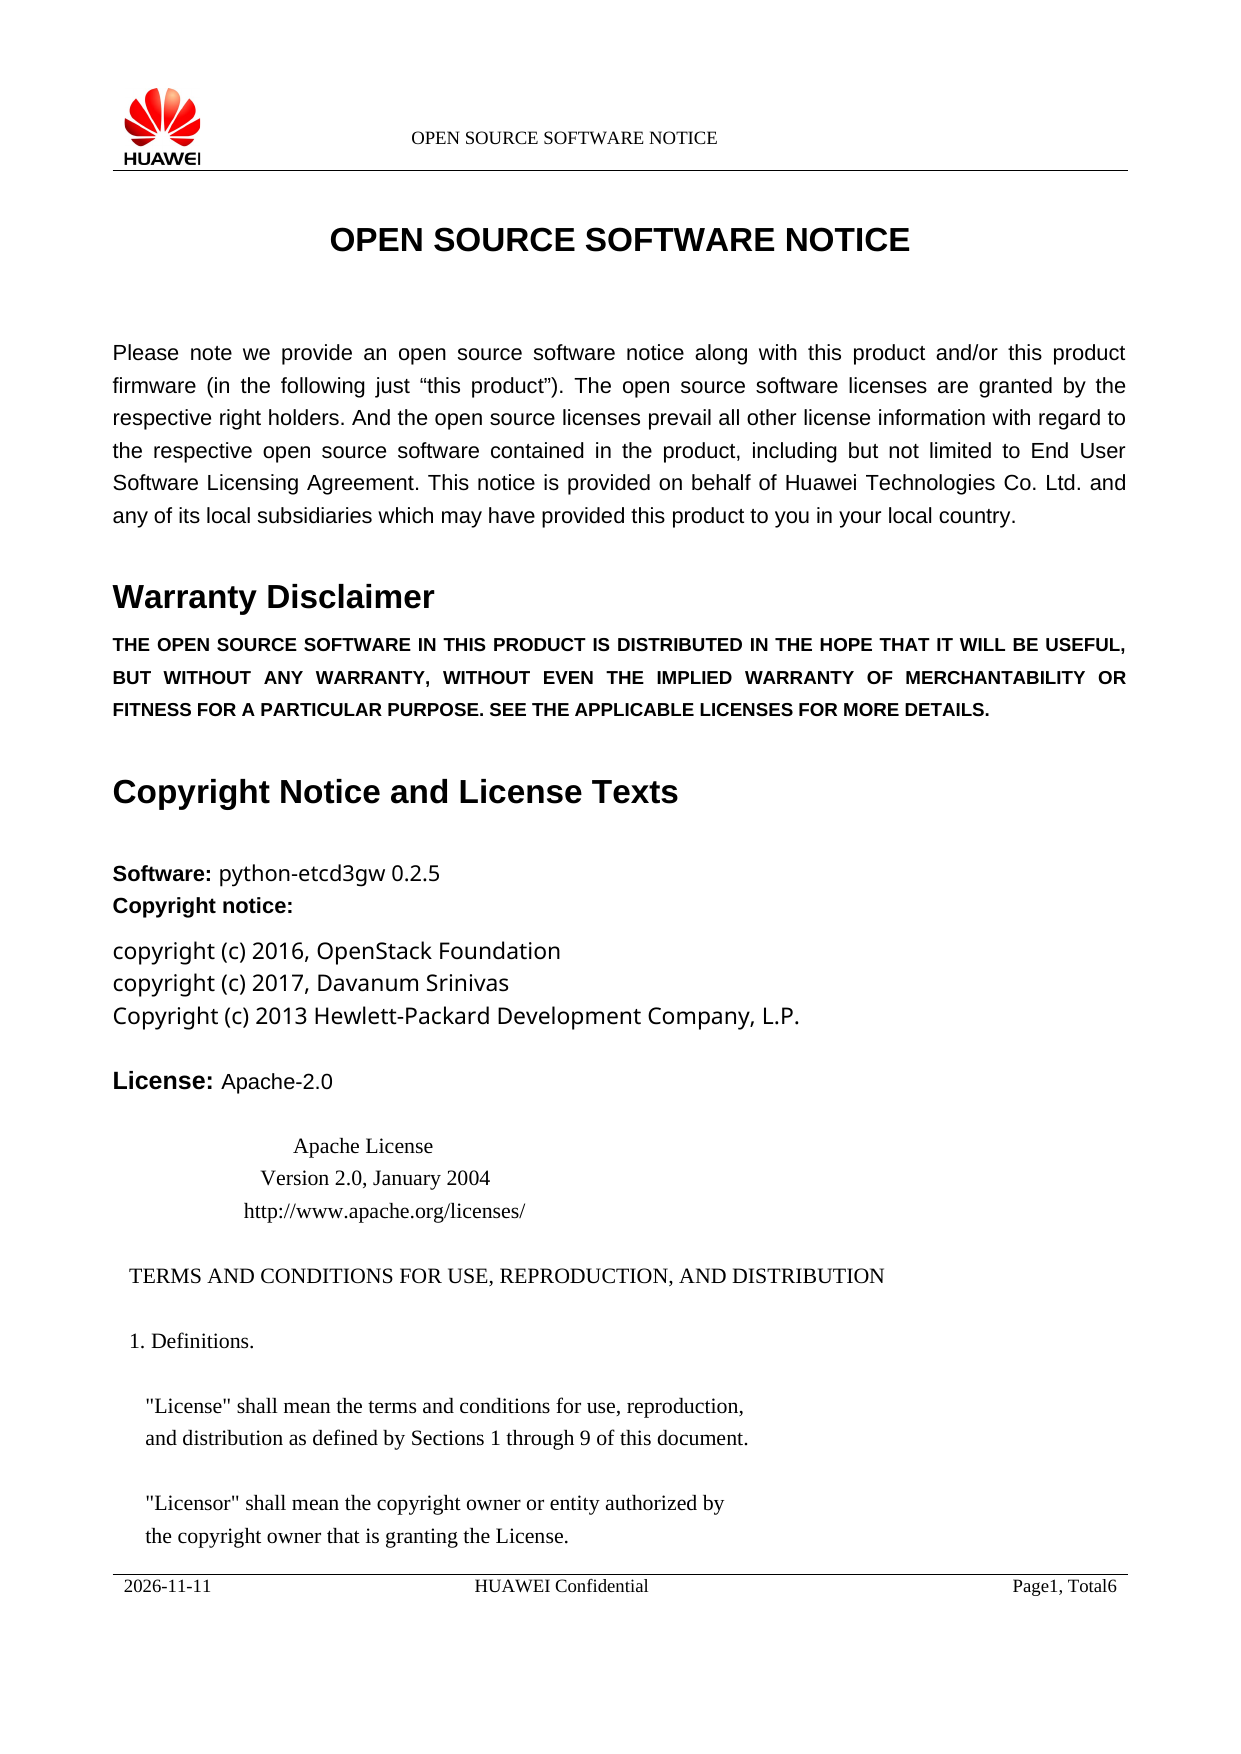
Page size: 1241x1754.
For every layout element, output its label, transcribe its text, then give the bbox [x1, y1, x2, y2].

text OPEN SOURCE SOFTWARE NOTICE [112, 206, 1128, 271]
text License: Apache-2.0 [112, 1064, 1128, 1096]
picture [124, 88, 201, 165]
title Software: python-etcd3gw 0.2.5 [112, 856, 1128, 889]
text Please note we provide an open source software notice along with this product and/or this product firmware (in the following just “this product”). The open source software licenses are granted by the respective right holders. And the open source licenses prevail all other license information with regard to the respective open source software contained in the product, including but not limited to End User Software Licensing Agreement. This notice is provided on behalf of Huawei Technologies Co. Ltd. and any of its local subsidiaries which may have provided this product to you in your local country. [112, 336, 1128, 531]
text The open source software in this product is distributed in the hope that it will be useful, but WITHOUT ANY WARRANTY, without even the implied warranty of MERCHANTABILITY or FITNESS FOR A PARTICULAR PURPOSE. See the applicable licenses for more details. [112, 629, 1128, 726]
text Copyright notice: [112, 889, 1128, 921]
text Warranty Disclaimer [112, 564, 1128, 629]
text copyright (c) 2016, OpenStack Foundation copyright (c) 2017, Davanum Srinivas Copyright (c) 2013 Hewlett-Packard Development Company, L.P. [112, 934, 1128, 1064]
text Copyright Notice and License Texts [112, 759, 1128, 824]
